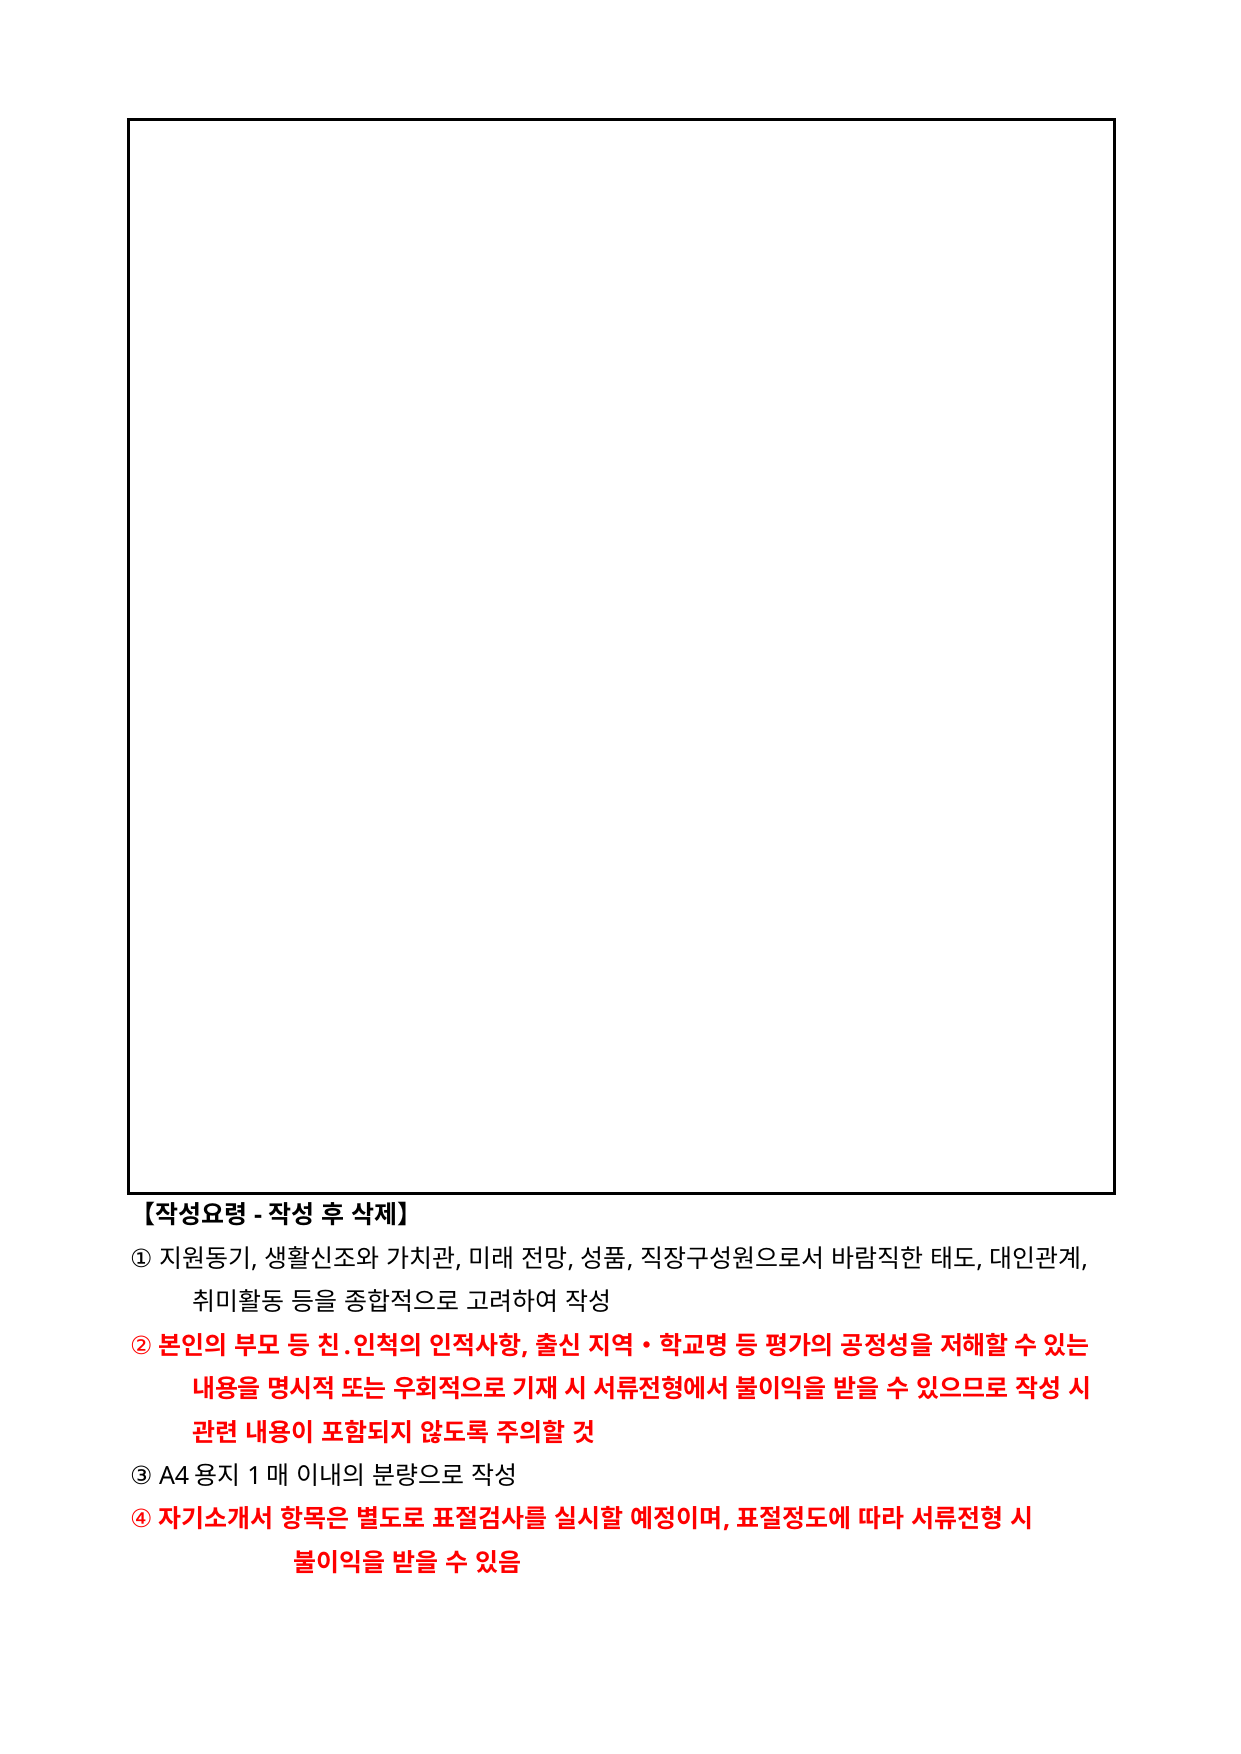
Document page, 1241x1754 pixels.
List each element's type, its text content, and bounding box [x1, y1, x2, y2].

text ③ A4용지 1매 이내의 분량으로 작성 [130, 1455, 1110, 1492]
text 【작성요령 - 작성 후 삭제】 [130, 1195, 1110, 1231]
text ① 지원동기, 생활신조와 가치관, 미래 전망, 성품, 직장구성원으로서 바람직한 태도, 대인관계, 취미활동 등을 종합적으로 고려하여 작성 [130, 1238, 1110, 1318]
table_header [130, 121, 1113, 1192]
text ② 본인의 부모 등 친․인척의 인적사항, 출신 지역・학교명 등 평가의 공정성을 저해할 수 있는 내용을 명시적 또는 우회적으로 기재 시 서류전형에서 불이익을 받을 수 있으므로 작성 시 관련 내용이 포함되지 않도록 주의할 것 [130, 1325, 1110, 1448]
text ④ 자기소개서 항목은 별도로 표절검사를 실시할 예정이며, 표절정도에 따라 서류전형 시 불이익을 받을 수 있음 [130, 1499, 1110, 1578]
